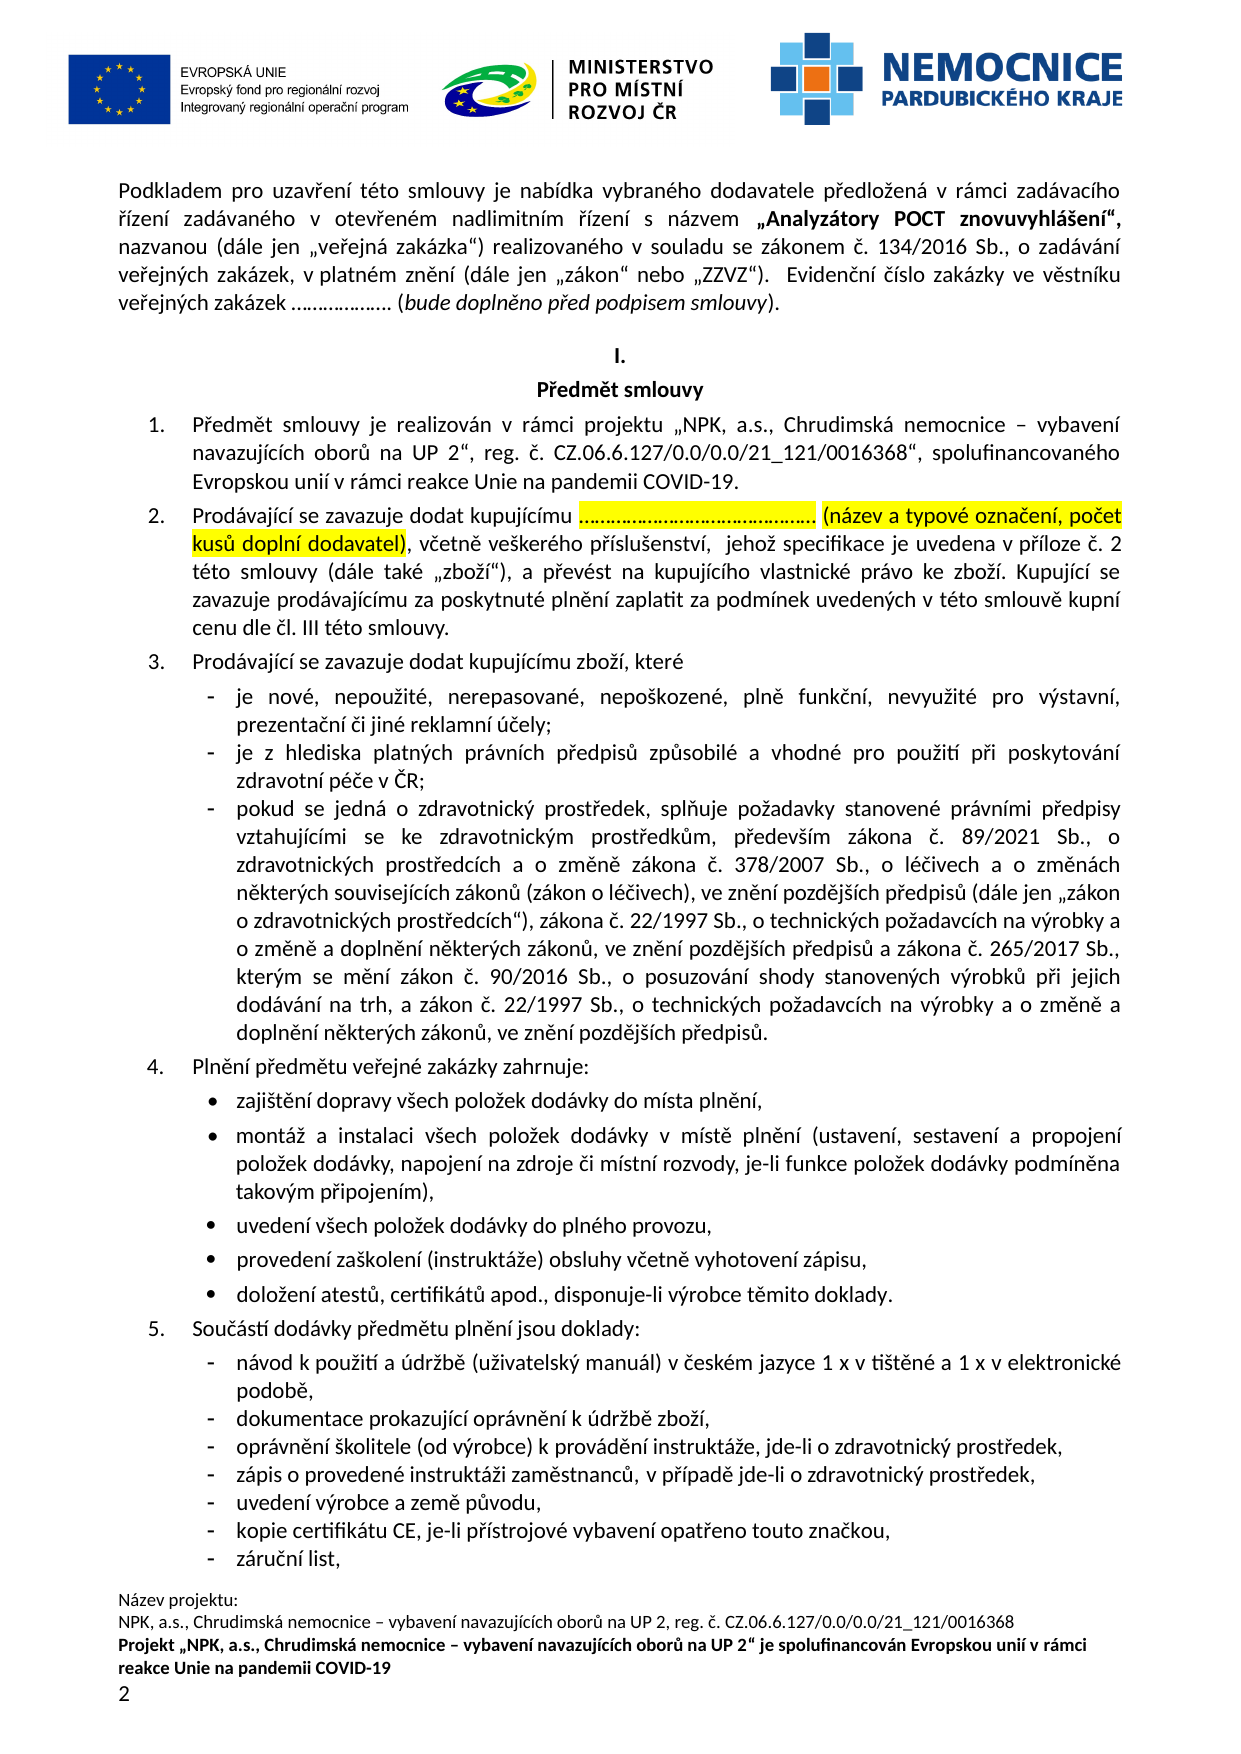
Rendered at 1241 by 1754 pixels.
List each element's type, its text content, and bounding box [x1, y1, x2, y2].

list pokud se jedná o zdravotnický prostředek, splňuje požadavky stanovené právními předpisy vztahujícími se ke zdravotnickým prostředkům, především zákona č. 89/2021 Sb., o zdravotnických prostředcích a o změně zákona č. 378/2007 Sb., o léčivech a o změnách některých souvisejících zákonů (zákon o léčivech), ve znění pozdějších předpisů (dále jen „zákon o zdravotnických prostředcích“), zákona č. 22/1997 Sb., o technických požadavcích na výrobky a o změně a doplnění některých zákonů, ve znění pozdějších předpisů a zákona č. 265/2017 Sb., kterým se mění zákon č. 90/2016 Sb., o posuzování shody stanovených výrobků při jejich dodávání na trh, a zákon č. 22/1997 Sb., o technických požadavcích na výrobky a o změně a doplnění některých zákonů, ve znění pozdějších předpisů. [207, 794, 1122, 1046]
text Předmět smlouvy [118, 376, 1122, 403]
picture [769, 31, 1123, 126]
text Podkladem pro uzavření této smlouvy je nabídka vybraného dodavatele předložená v rámci zadávacího řízení zadávaného v otevřeném nadlimitním řízení s názvem „Analyzátory POCT znovuvyhlášení“, nazvanou (dále jen „veřejná zakázka“) realizovaného v souladu se zákonem č. 134/2016 Sb., o zadávání veřejných zakázek, v platném znění (dále jen „zákon“ nebo „ZZVZ“). Evidenční číslo zakázky ve věstníku veřejných zakázek ………………. (bude doplněno před podpisem smlouvy). [118, 176, 1122, 316]
picture [46, 32, 735, 147]
list je nové, nepoužité, nerepasované, nepoškozené, plně funkční, nevyužité pro výstavní, prezentační či jiné reklamní účely; [207, 682, 1122, 738]
text • montáž a instalaci všech položek dodávky v místě plnění (ustavení, sestavení a propojení položek dodávky, napojení na zdroje či místní rozvody, je-li funkce položek dodávky podmíněna takovým připojením), [207, 1121, 1122, 1205]
list Prodávající se zavazuje dodat kupujícímu zboží, které [148, 647, 1122, 676]
list oprávnění školitele (od výrobce) k provádění instruktáže, jde-li o zdravotnický prostředek, [207, 1432, 1122, 1460]
list Součástí dodávky předmětu plnění jsou doklady: [148, 1314, 1122, 1342]
list doložení atestů, certifikátů apod., disponuje-li výrobce těmito doklady. [207, 1280, 1122, 1308]
list dokumentace prokazující oprávnění k údržbě zboží, [207, 1404, 1122, 1432]
list Předmět smlouvy je realizován v rámci projektu „NPK, a.s., Chrudimská nemocnice – vybavení navazujících oborů na UP 2“, reg. č. CZ.06.6.127/0.0/0.0/21_121/0016368“, spolufinancovaného Evropskou unií v rámci reakce Unie na pandemii COVID-19. [148, 410, 1122, 495]
list je z hlediska platných právních předpisů způsobilé a vhodné pro použití při poskytování zdravotní péče v ČR; [207, 738, 1122, 794]
list návod k použití a údržbě (uživatelský manuál) v českém jazyce 1 x v tištěné a 1 x v elektronické podobě, [207, 1348, 1122, 1404]
list Prodávající se zavazuje dodat kupujícímu ……………………………………… (název a typové označení, počet kusů doplní dodavatel), včetně veškerého příslušenství, jehož specifikace je uvedena v příloze č. 2 této smlouvy (dále také „zboží“), a převést na kupujícího vlastnické právo ke zboží. Kupující se zavazuje prodávajícímu za poskytnuté plnění zaplatit za podmínek uvedených v této smlouvě kupní cenu dle čl. III této smlouvy. [148, 501, 1122, 641]
list Plnění předmětu veřejné zakázky zahrnuje: [147, 1052, 1122, 1080]
list uvedení výrobce a země původu, [207, 1488, 1122, 1516]
list kopie certifikátu CE, je-li přístrojové vybavení opatřeno touto značkou, [207, 1516, 1122, 1544]
list záruční list, [207, 1544, 1122, 1572]
list uvedení všech položek dodávky do plného provozu, [207, 1211, 1122, 1239]
list zápis o provedené instruktáži zaměstnanců, v případě jde-li o zdravotnický prostředek, [207, 1460, 1122, 1488]
text • zajištění dopravy všech položek dodávky do místa plnění, [118, 1087, 1122, 1114]
text I. [118, 341, 1122, 369]
list provedení zaškolení (instruktáže) obsluhy včetně vyhotovení zápisu, [207, 1245, 1122, 1273]
